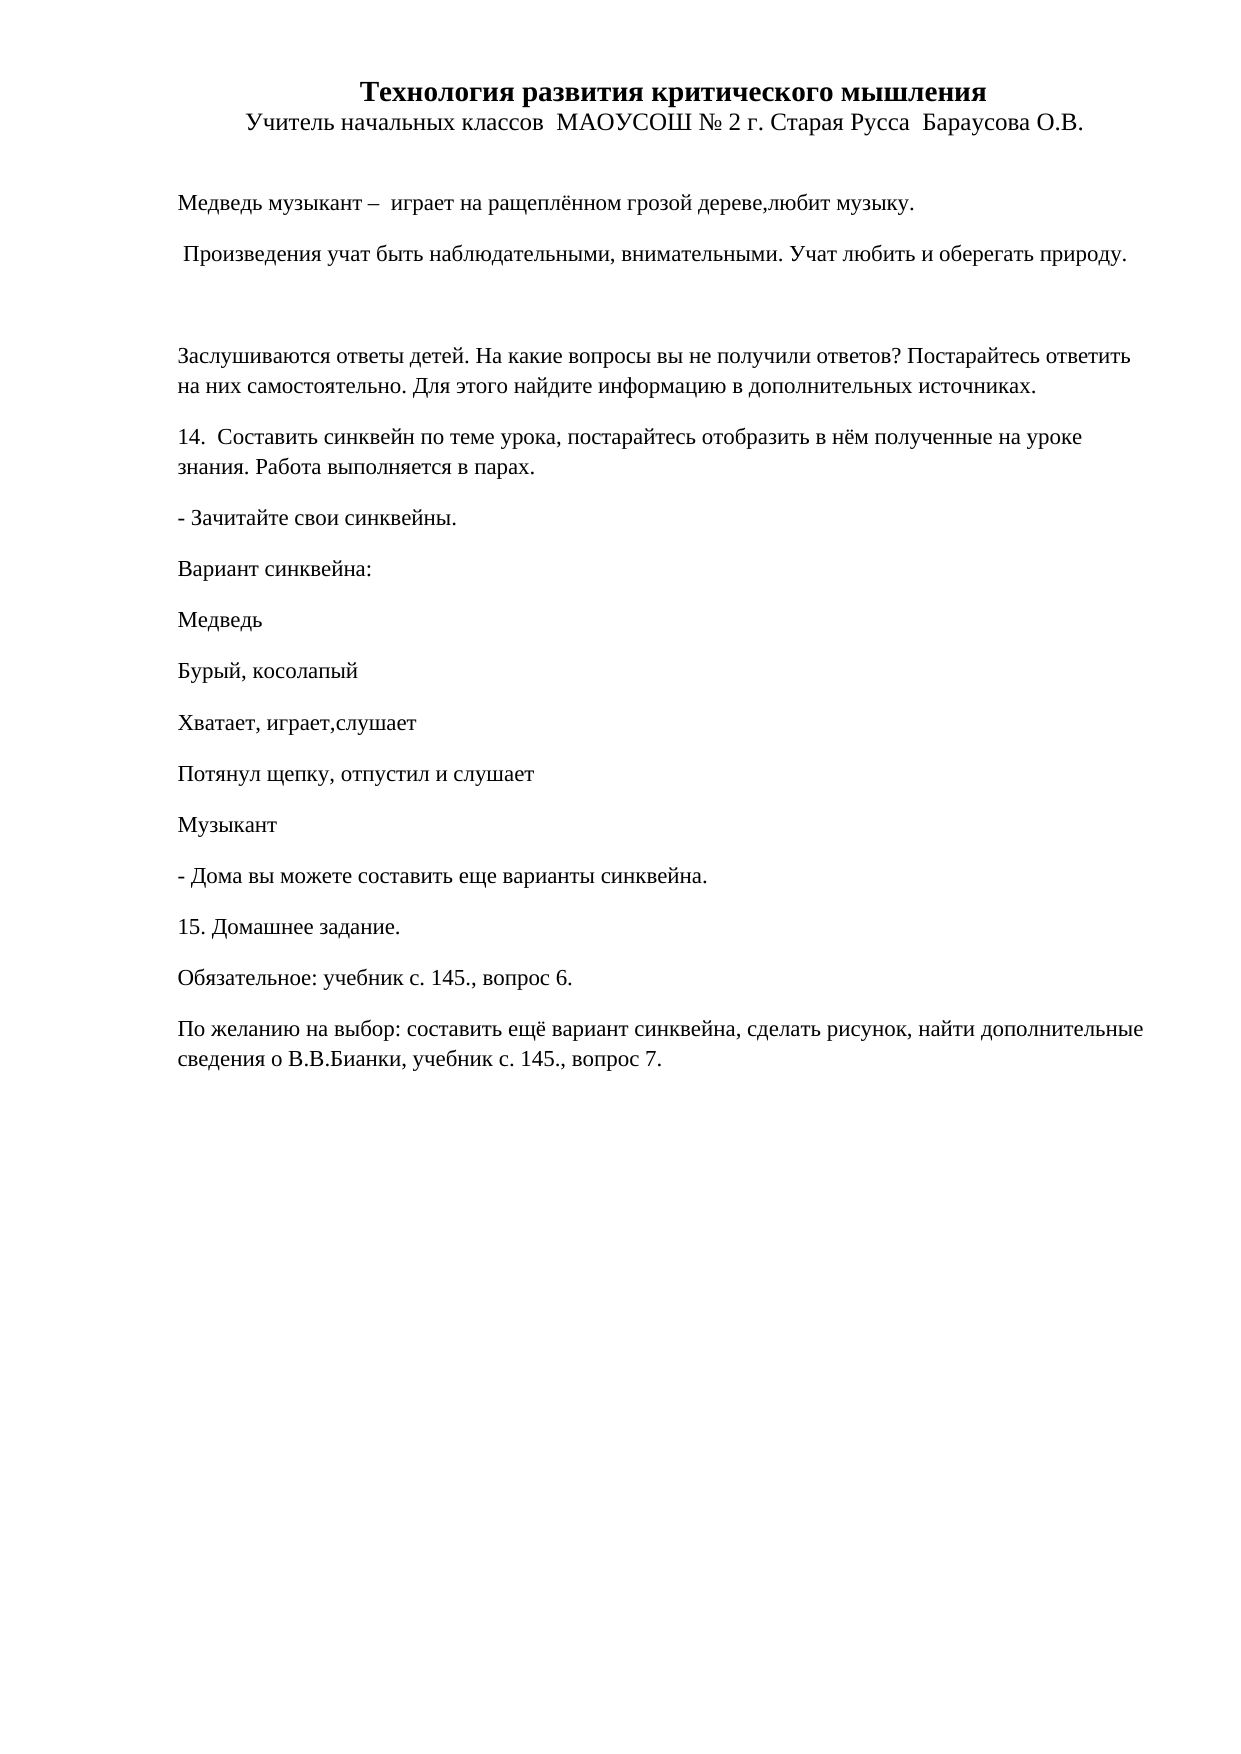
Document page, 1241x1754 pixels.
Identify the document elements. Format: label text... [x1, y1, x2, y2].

text Обязательное: учебник с. 145., вопрос 6. [177, 964, 1152, 990]
text Музыкант [177, 811, 1152, 837]
text Медведь музыкант – играет на ращеплённом грозой дереве,любит музыку. [177, 189, 1152, 215]
text Вариант синквейна: [177, 555, 1152, 582]
text 14. Составить синквейн по теме урока, постарайтесь отобразить в нём полученные на уроке знания. Работа выполняется в парах. [177, 423, 1152, 480]
text Бурый, косолапый [177, 657, 1152, 684]
text Произведения учат быть наблюдательными, внимательными. Учат любить и оберегать природу. [177, 240, 1152, 266]
text - Дома вы можете составить еще варианты синквейна. [177, 862, 1152, 888]
text Медведь [177, 606, 1152, 633]
text Заслушиваются ответы детей. На какие вопросы вы не получили ответов? Постарайтесь ответить на них самостоятельно. Для этого найдите информацию в дополнительных источниках. [177, 342, 1152, 398]
text 15. Домашнее задание. [177, 913, 1152, 939]
text Потянул щепку, отпустил и слушает [177, 759, 1152, 786]
text Хватает, играет,слушает [177, 708, 1152, 735]
text - Зачитайте свои синквейны. [177, 504, 1152, 531]
text По желанию на выбор: составить ещё вариант синквейна, сделать рисунок, найти дополнительные сведения о В.В.Бианки, учебник с. 145., вопрос 7. [177, 1015, 1152, 1071]
